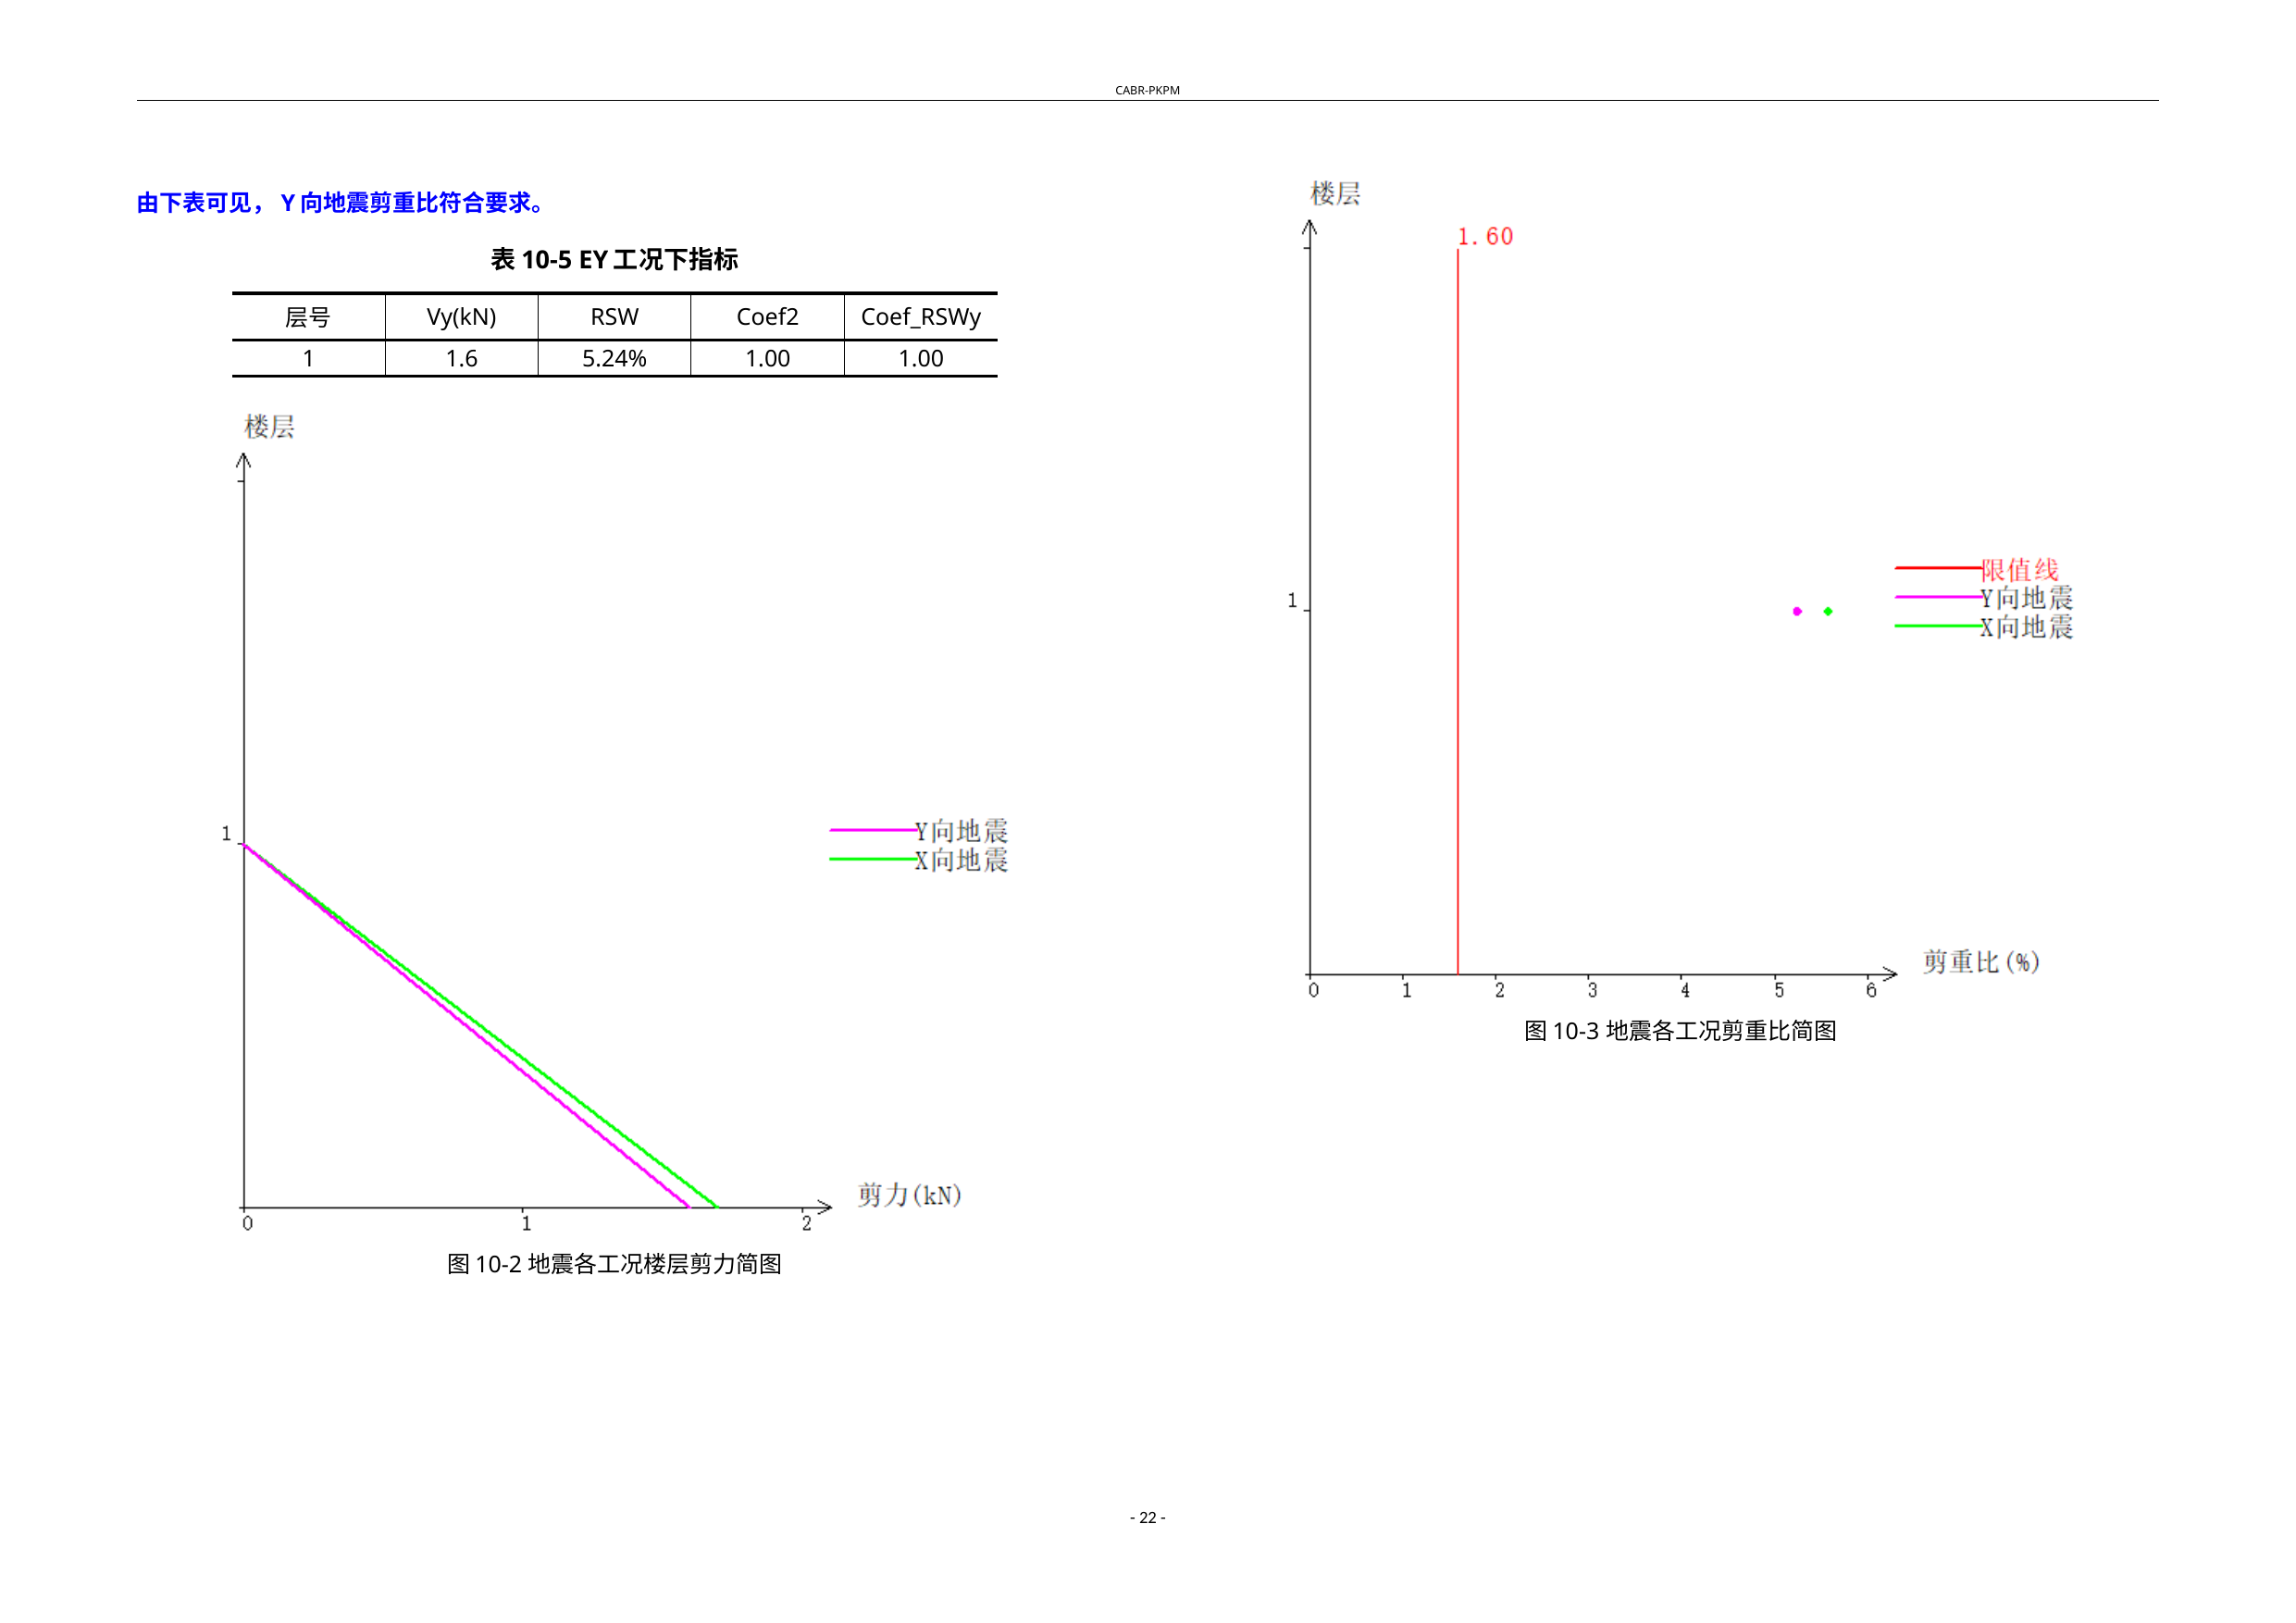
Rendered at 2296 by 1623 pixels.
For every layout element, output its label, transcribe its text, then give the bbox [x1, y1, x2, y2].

text 图10-2 地震各工况楼层剪力简图 [137, 1241, 1093, 1284]
table_cell 1.00 [691, 341, 844, 374]
table_header RSW [539, 295, 690, 339]
table_cell 1 [232, 341, 385, 374]
table_header 层号 [232, 295, 385, 339]
text 图10-3 地震各工况剪重比简图 [1202, 1008, 2159, 1051]
table_cell 1.00 [845, 341, 998, 374]
picture [205, 413, 1025, 1233]
table_header Vy(kN) [386, 295, 538, 339]
table_header Coef2 [691, 295, 844, 339]
text 表10-5 EY工况下指标 [137, 235, 1093, 279]
table_cell 5.24% [539, 341, 690, 374]
picture [1271, 180, 2091, 1000]
table_cell 1.6 [386, 341, 538, 374]
text 由下表可见， Y向地震剪重比符合要求。 [137, 180, 1093, 223]
table_header Coef_RSWy [845, 295, 998, 339]
